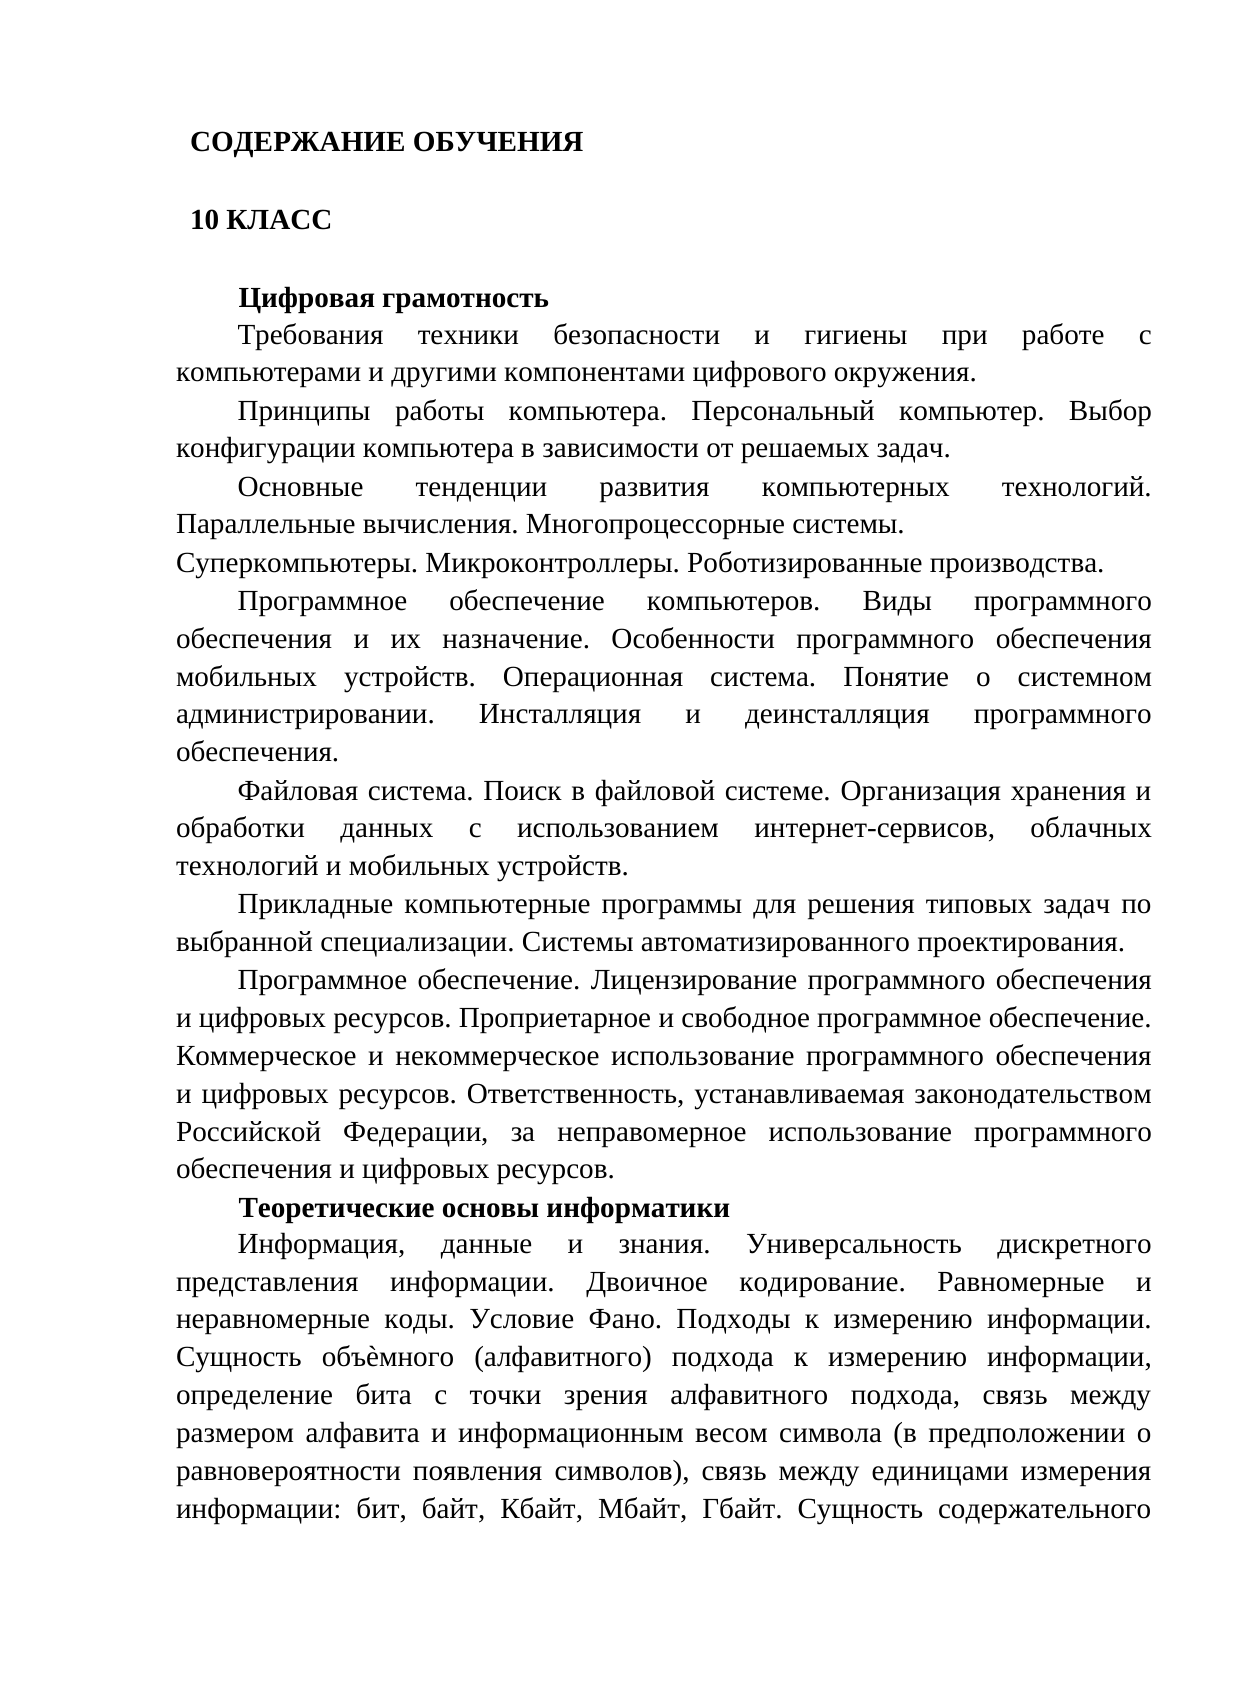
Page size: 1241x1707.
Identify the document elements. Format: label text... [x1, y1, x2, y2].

subtitle Цифровая грамотность [238, 281, 1152, 314]
text 10 КЛАСС [190, 202, 1152, 236]
subtitle Теоретические основы информатики [238, 1190, 1152, 1223]
text Программное обеспечение компьютеров. Виды программного обеспечения и их назначение. Особенности программного обеспечения мобильных устройств. Операционная система. Понятие о системном администрировании. Инсталляция и деинсталляция программного обеспечения. [176, 583, 1152, 768]
text Прикладные компьютерные программы для решения типовых задач по выбранной специализации. Системы автоматизированного проектирования. [176, 886, 1152, 958]
text СОДЕРЖАНИЕ ОБУЧЕНИЯ [190, 124, 1152, 158]
text Суперкомпьютеры. Микроконтроллеры. Роботизированные производства. [176, 545, 1152, 578]
text Требования техники безопасности и гигиены при работе с компьютерами и другими компонентами цифрового окружения. [176, 317, 1152, 388]
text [176, 1226, 1152, 1524]
text Программное обеспечение. Лицензирование программного обеспечения и цифровых ресурсов. Проприетарное и свободное программное обеспечение. Коммерческое и некоммерческое использование программного обеспечения и цифровых ресурсов. Ответственность, устанавливаемая законодательством Российской Федерации, за неправомерное использование программного обеспечения и цифровых ресурсов. [176, 962, 1152, 1185]
text Файловая система. Поиск в файловой системе. Организация хранения и обработки данных с использованием интернет-сервисов, облачных технологий и мобильных устройств. [176, 773, 1152, 882]
text Основные тенденции развития компьютерных технологий. Параллельные вычисления. Многопроцессорные системы. [176, 469, 1152, 540]
text Принципы работы компьютера. Персональный компьютер. Выбор конфигурации компьютера в зависимости от решаемых задач. [176, 393, 1152, 464]
